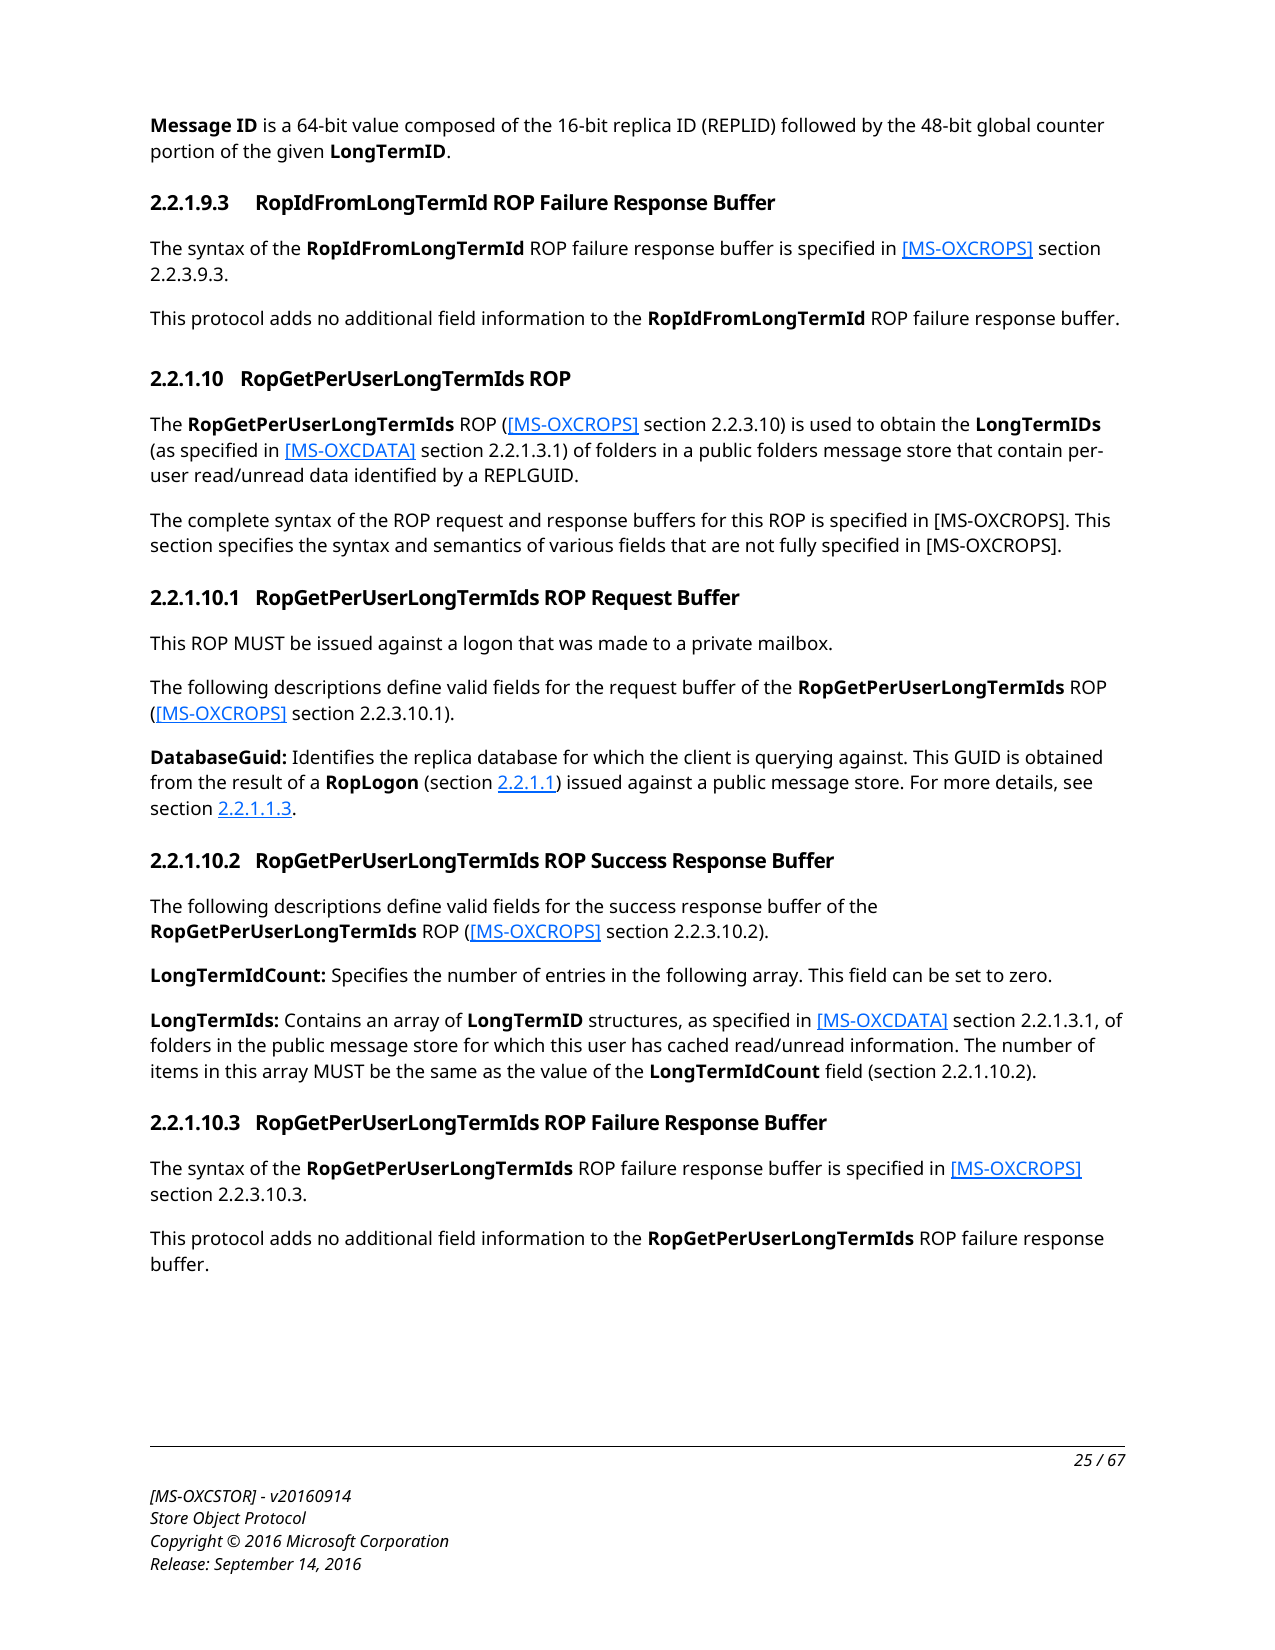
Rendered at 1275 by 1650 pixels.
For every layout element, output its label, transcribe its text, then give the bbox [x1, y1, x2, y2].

subtitle RopIdFromLongTermId ROP Failure Response Buffer [150, 188, 1125, 217]
subtitle RopGetPerUserLongTermIds ROP Request Buffer [150, 583, 1125, 611]
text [150, 112, 1125, 163]
text The syntax of the RopGetPerUserLongTermIds ROP failure response buffer is specified in [MS-OXCROPS] section 2.2.3.10.3. [150, 1156, 1125, 1207]
text LongTermIdCount: Specifies the number of entries in the following array. This field can be set to zero. [150, 963, 1125, 988]
text This protocol adds no additional field information to the RopGetPerUserLongTermIds ROP failure response buffer. [150, 1226, 1125, 1277]
subtitle RopGetPerUserLongTermIds ROP [150, 364, 1125, 393]
subtitle RopGetPerUserLongTermIds ROP Success Response Buffer [150, 846, 1125, 874]
text LongTermIds: Contains an array of LongTermID structures, as specified in [MS-OXCDATA] section 2.2.1.3.1, of folders in the public message store for which this user has cached read/unread information. The number of items in this array MUST be the same as the value of the LongTermIdCount field (section 2.2.1.10.2). [150, 1007, 1125, 1083]
text DatabaseGuid: Identifies the replica database for which the client is querying against. This GUID is obtained from the result of a RopLogon (section 2.2.1.1) issued against a public message store. For more details, see section 2.2.1.1.3. [150, 744, 1125, 821]
text This ROP MUST be issued against a logon that was made to a private mailbox. [150, 630, 1125, 656]
text This protocol adds no additional field information to the RopIdFromLongTermId ROP failure response buffer. [150, 306, 1125, 331]
subtitle RopGetPerUserLongTermIds ROP Failure Response Buffer [150, 1108, 1125, 1137]
text The syntax of the RopIdFromLongTermId ROP failure response buffer is specified in [MS-OXCROPS] section 2.2.3.9.3. [150, 236, 1125, 287]
text The complete syntax of the ROP request and response buffers for this ROP is specified in [MS-OXCROPS]. This section specifies the syntax and semantics of various fields that are not fully specified in [MS-OXCROPS]. [150, 507, 1125, 558]
text The following descriptions define valid fields for the request buffer of the RopGetPerUserLongTermIds ROP ([MS-OXCROPS] section 2.2.3.10.1). [150, 674, 1125, 725]
text The following descriptions define valid fields for the success response buffer of the RopGetPerUserLongTermIds ROP ([MS-OXCROPS] section 2.2.3.10.2). [150, 893, 1125, 944]
text The RopGetPerUserLongTermIds ROP ([MS-OXCROPS] section 2.2.3.10) is used to obtain the LongTermIDs (as specified in [MS-OXCDATA] section 2.2.1.3.1) of folders in a public folders message store that contain per-user read/unread data identified by a REPLGUID. [150, 412, 1125, 488]
